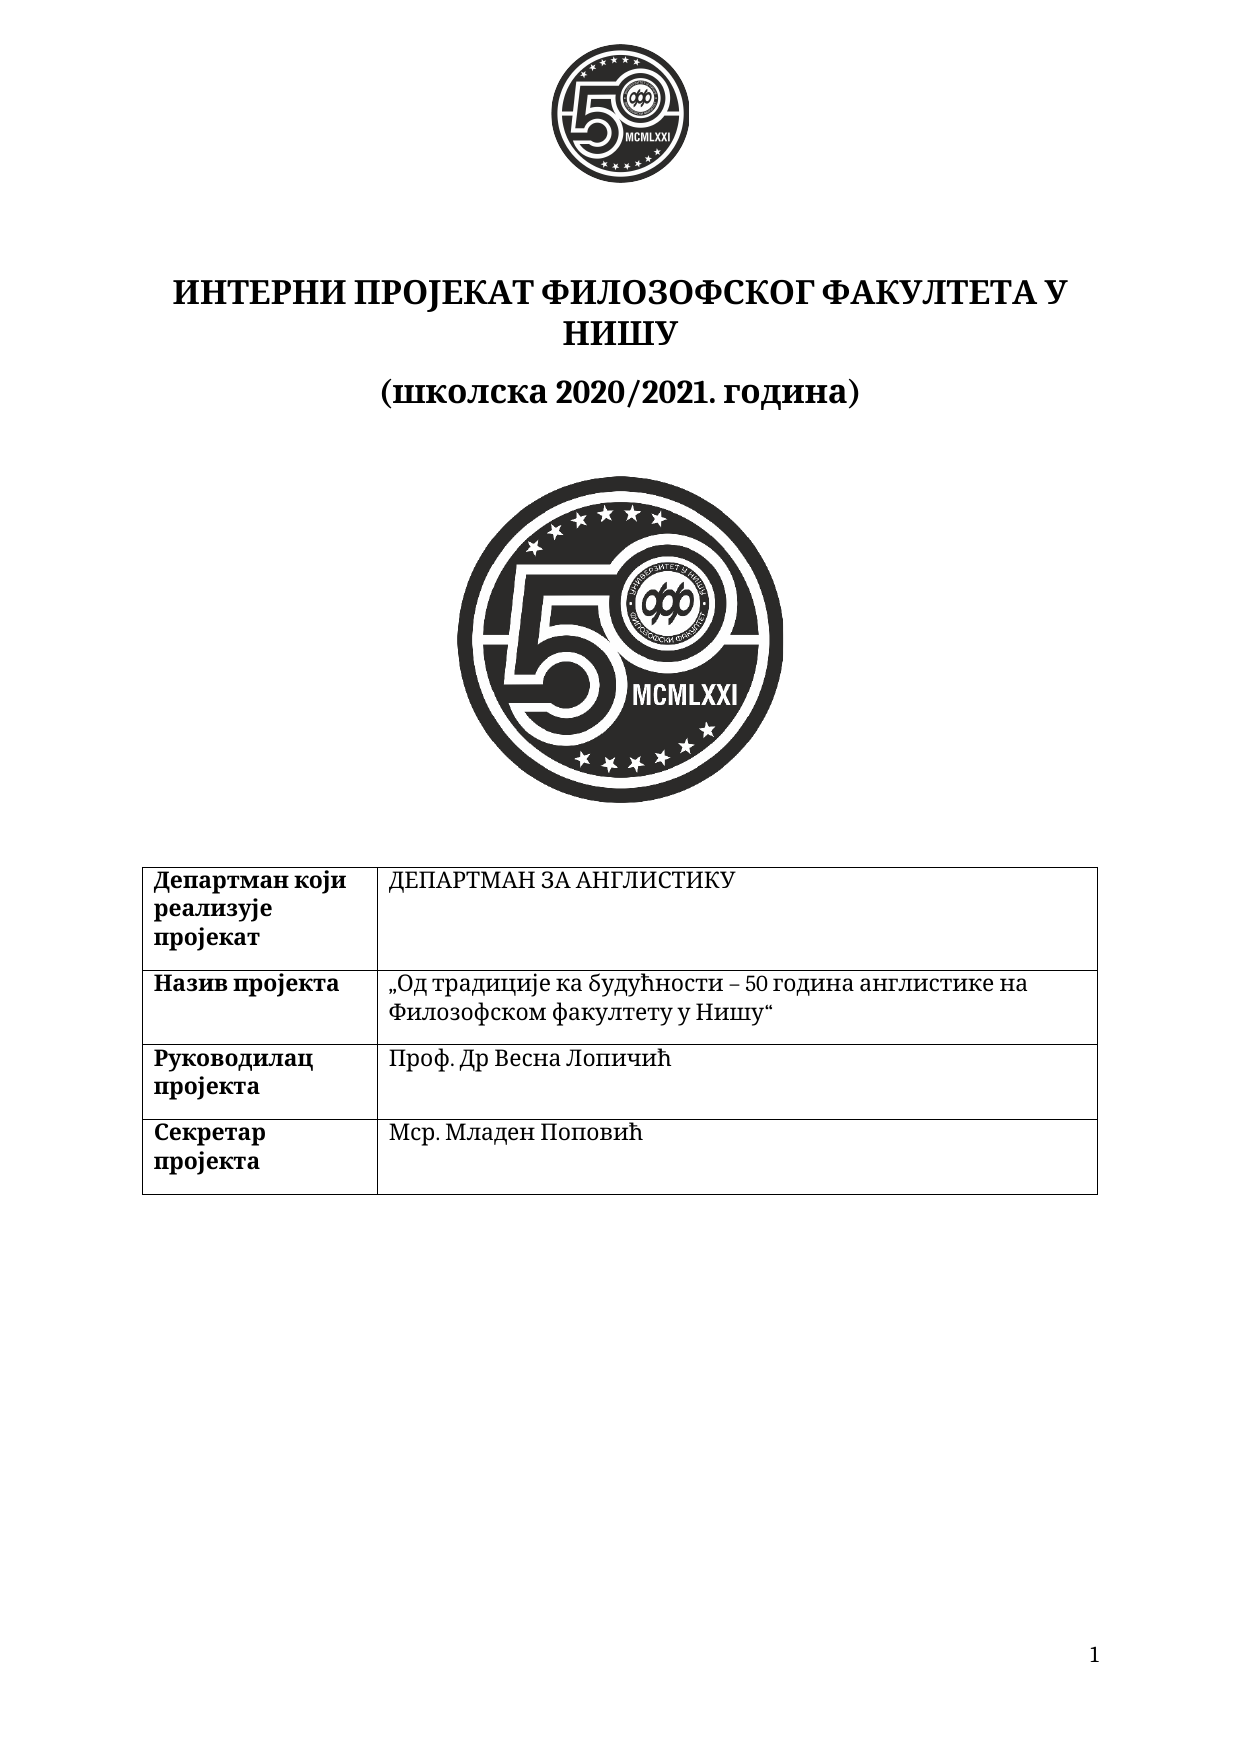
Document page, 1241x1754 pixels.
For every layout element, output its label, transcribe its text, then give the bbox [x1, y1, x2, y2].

table_cell Руководилац пројекта [143, 1045, 377, 1119]
picture [551, 44, 689, 183]
table_header ДЕПАРТМАН ЗА АНГЛИСТИКУ [378, 868, 1097, 970]
table_header Департман који реализује пројекат [143, 868, 377, 970]
picture [457, 476, 784, 803]
table_cell „Од традиције ка будућности – 50 година англистике на Филозофском факултету у Нишу“ [378, 971, 1097, 1044]
table_cell Мср. Младен Поповић [378, 1120, 1097, 1193]
table_cell Назив пројекта [143, 971, 377, 1044]
text (школска 2020/2021. година) [142, 373, 1098, 412]
text ИНТЕРНИ ПРОЈЕКАТ ФИЛОЗОФСКОГ ФАКУЛТЕТА У НИШУ [142, 274, 1098, 354]
table_cell Проф. Др Весна Лопичић [378, 1045, 1097, 1119]
table_cell Секретар пројекта [143, 1120, 377, 1193]
